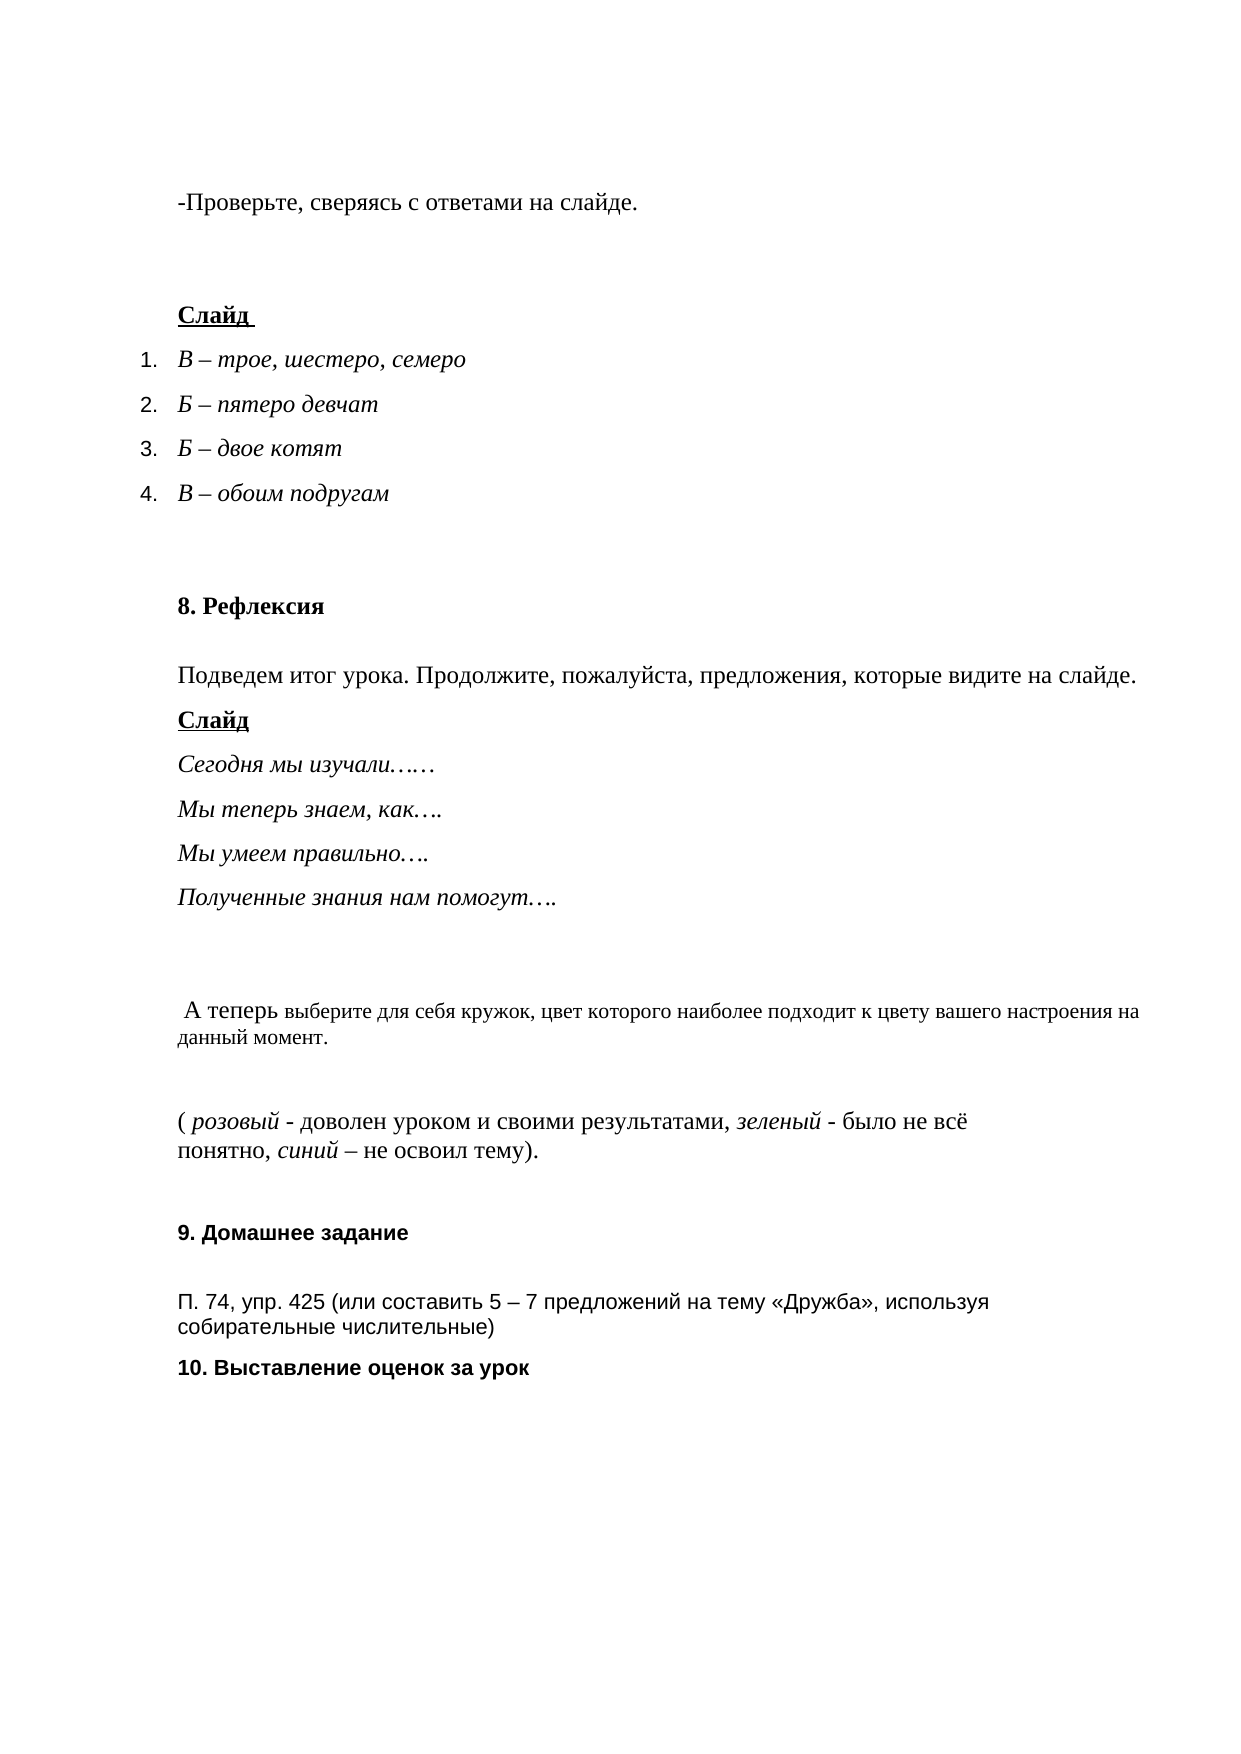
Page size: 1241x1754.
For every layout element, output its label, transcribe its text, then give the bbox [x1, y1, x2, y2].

list В – обоим подругам [140, 478, 1152, 506]
list Б – двое котят [140, 433, 1152, 462]
text 8. Рефлексия [177, 591, 1152, 620]
text Полученные знания нам помогут…. [177, 882, 1152, 911]
text ( розовый - доволен уроком и своими результатами, зеленый - было не всё понятно, синий – не освоил тему). [177, 1106, 1152, 1163]
text Мы умеем правильно…. [177, 838, 1152, 867]
list В – трое, шестеро, семеро [140, 344, 1152, 373]
text Слайд [177, 705, 1152, 734]
list Б – пятеро девчат [140, 389, 1152, 418]
text А теперь выберите для себя кружок, цвет которого наиболее подходит к цвету вашего настроения на данный момент. [177, 996, 1152, 1049]
text Слайд [177, 300, 1152, 329]
text 10. Выставление оценок за урок [177, 1355, 1152, 1408]
text Мы теперь знаем, как…. [177, 794, 1152, 822]
text -Проверьте, сверяясь с ответами на слайде. [177, 187, 1152, 216]
text 9. Домашнее задание [177, 1220, 1152, 1273]
text Подведем итог урока. Продолжите, пожалуйста, предложения, которые видите на слайде. [177, 661, 1152, 689]
text П. 74, упр. 425 (или составить 5 – 7 предложений на тему «Дружба», используя собирательные числительные) [177, 1289, 1152, 1339]
text Сегодня мы изучали…… [177, 749, 1152, 778]
